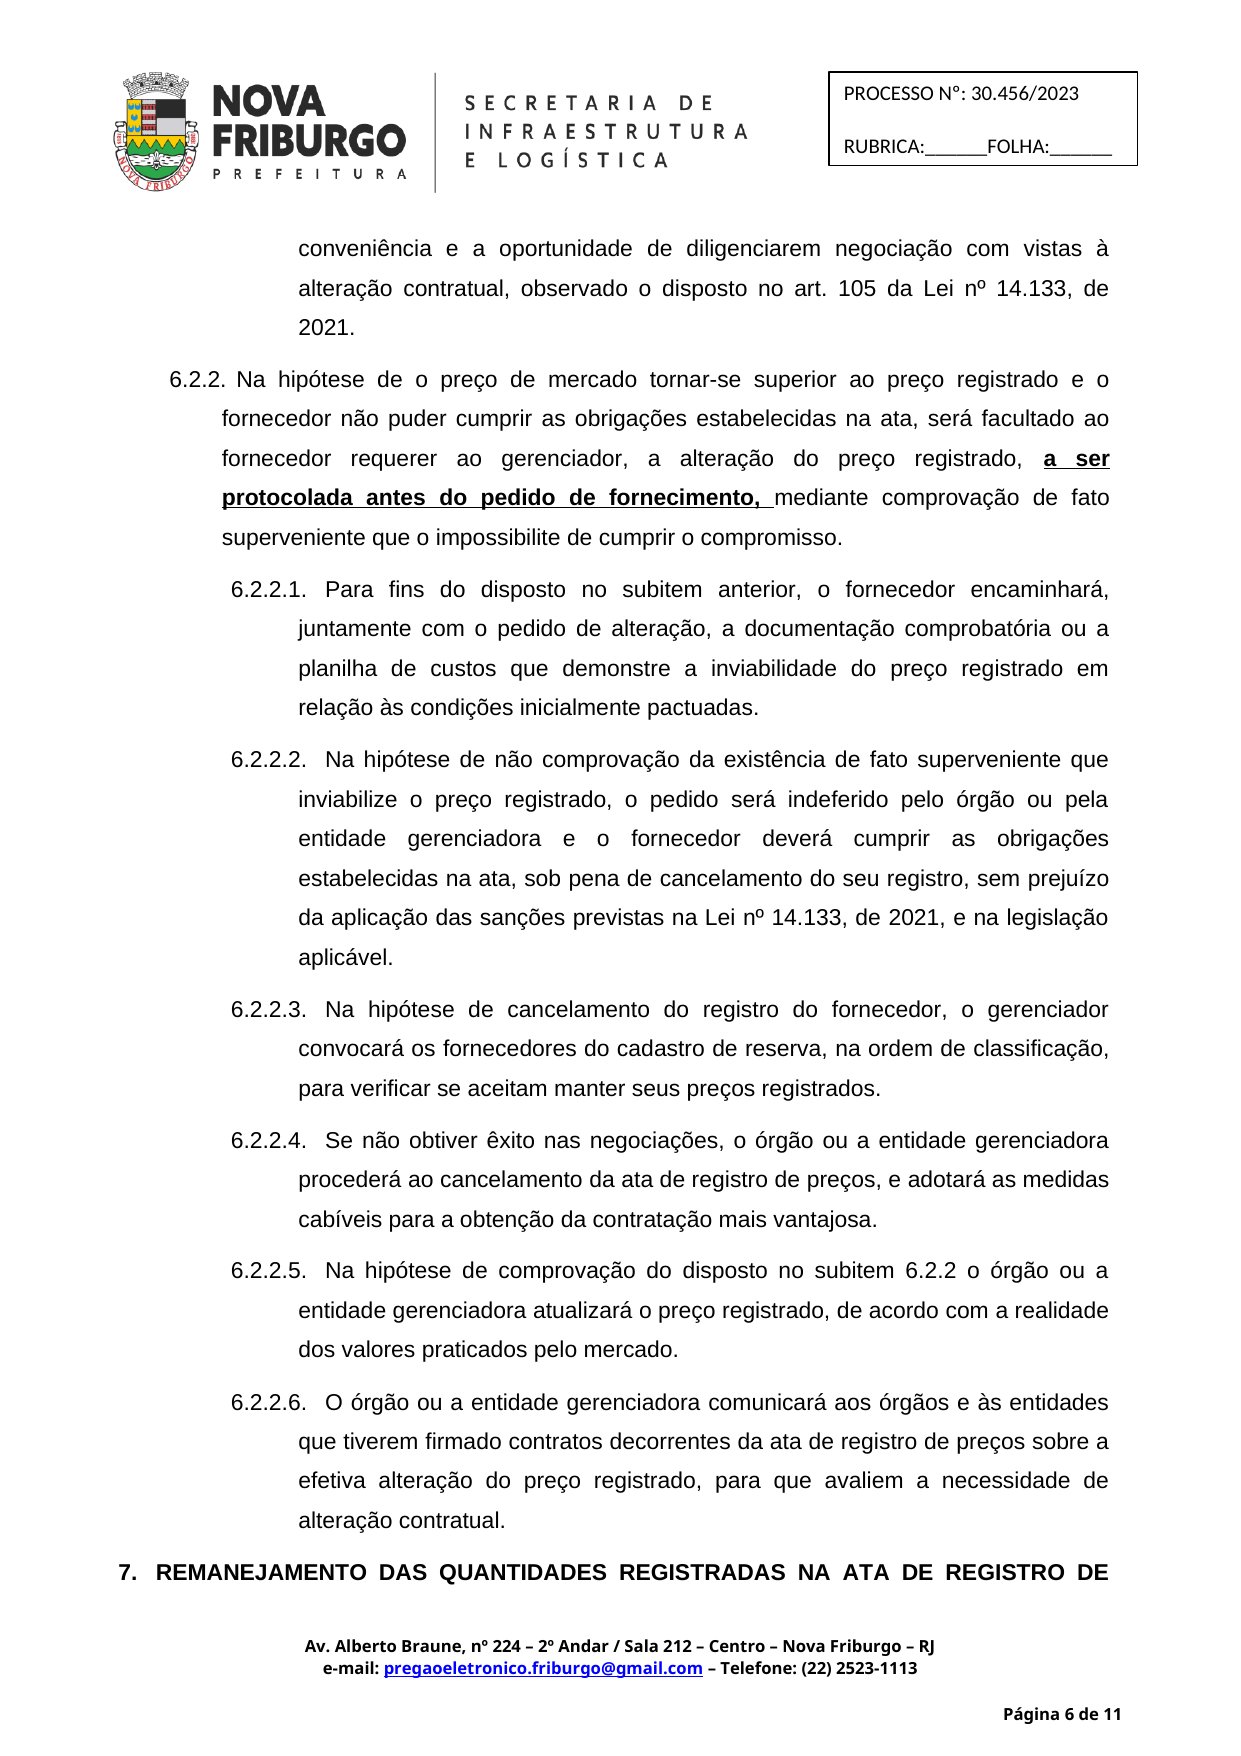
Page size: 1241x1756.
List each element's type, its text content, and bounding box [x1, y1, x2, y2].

list Na hipótese de comprovação do disposto no subitem 6.2.2 o órgão ou a entidade gerenciadora atualizará o preço registrado, de acordo com a realidade dos valores praticados pelo mercado. [231, 1257, 1110, 1363]
list Para fins do disposto no subitem anterior, o fornecedor encaminhará, juntamente com o pedido de alteração, a documentação comprobatória ou a planilha de custos que demonstre a inviabilidade do preço registrado em relação às condições inicialmente pactuadas. [231, 576, 1110, 721]
list O órgão ou a entidade gerenciadora comunicará aos órgãos e às entidades que tiverem firmado contratos decorrentes da ata de registro de preços sobre a efetiva alteração do preço registrado, para que avaliem a necessidade de alteração contratual. [231, 1388, 1110, 1533]
list REMANEJAMENTO DAS QUANTIDADES REGISTRADAS NA ATA DE REGISTRO DE PREÇOS [118, 1559, 1110, 1585]
list Na hipótese de o preço de mercado tornar-se superior ao preço registrado e o fornecedor não puder cumprir as obrigações estabelecidas na ata, será facultado ao fornecedor requerer ao gerenciador, a alteração do preço registrado, a ser protocolada antes do pedido de fornecimento, mediante comprovação de fato superveniente que o impossibilite de cumprir o compromisso. [169, 366, 1110, 550]
picture [88, 44, 780, 204]
list Na hipótese de cancelamento do registro do fornecedor, o gerenciador convocará os fornecedores do cadastro de reserva, na ordem de classificação, para verificar se aceitam manter seus preços registrados. [231, 996, 1110, 1101]
list Se não obtiver êxito nas negociações, o órgão ou a entidade gerenciadora procederá ao cancelamento da ata de registro de preços, e adotará as medidas cabíveis para a obtenção da contratação mais vantajosa. [231, 1127, 1110, 1232]
list Na hipótese de não comprovação da existência de fato superveniente que inviabilize o preço registrado, o pedido será indeferido pelo órgão ou pela entidade gerenciadora e o fornecedor deverá cumprir as obrigações estabelecidas na ata, sob pena de cancelamento do seu registro, sem prejuízo da aplicação das sanções previstas na Lei nº 14.133, de 2021, e na legislação aplicável. [231, 746, 1110, 970]
